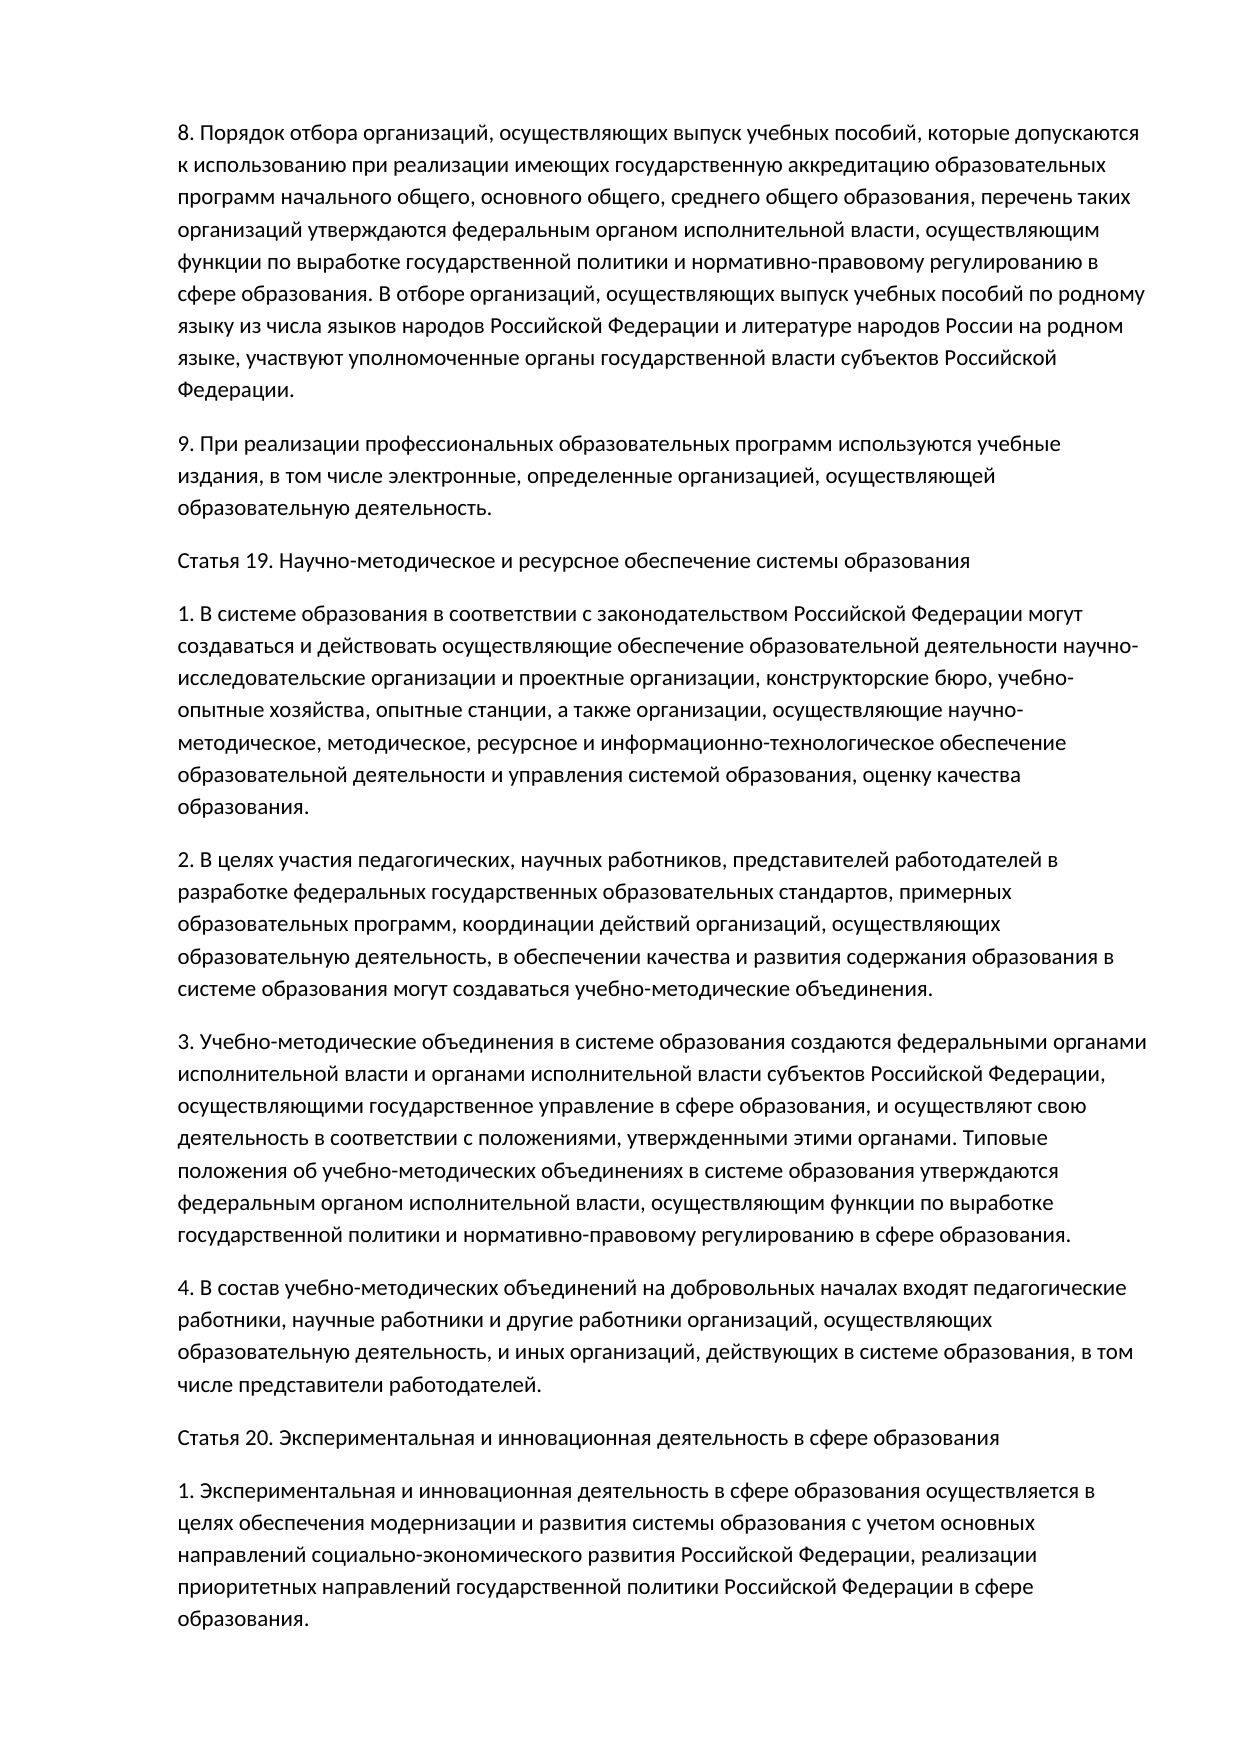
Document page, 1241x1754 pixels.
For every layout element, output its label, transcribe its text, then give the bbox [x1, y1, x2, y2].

text Статья 19. Научно-методическое и ресурсное обеспечение системы образования [177, 546, 1152, 574]
text 1. В системе образования в соответствии с законодательством Российской Федерации могут создаваться и действовать осуществляющие обеспечение образовательной деятельности научно-исследовательские организации и проектные организации, конструкторские бюро, учебно-опытные хозяйства, опытные станции, а также организации, осуществляющие научно-методическое, методическое, ресурсное и информационно-технологическое обеспечение образовательной деятельности и управления системой образования, оценку качества образования. [177, 599, 1152, 820]
text 2. В целях участия педагогических, научных работников, представителей работодателей в разработке федеральных государственных образовательных стандартов, примерных образовательных программ, координации действий организаций, осуществляющих образовательную деятельность, в обеспечении качества и развития содержания образования в системе образования могут создаваться учебно-методические объединения. [177, 845, 1152, 1002]
text 9. При реализации профессиональных образовательных программ используются учебные издания, в том числе электронные, определенные организацией, осуществляющей образовательную деятельность. [177, 429, 1152, 521]
text 8. Порядок отбора организаций, осуществляющих выпуск учебных пособий, которые допускаются к использованию при реализации имеющих государственную аккредитацию образовательных программ начального общего, основного общего, среднего общего образования, перечень таких организаций утверждаются федеральным органом исполнительной власти, осуществляющим функции по выработке государственной политики и нормативно-правовому регулированию в сфере образования. В отборе организаций, осуществляющих выпуск учебных пособий по родному языку из числа языков народов Российской Федерации и литературе народов России на родном языке, участвуют уполномоченные органы государственной власти субъектов Российской Федерации. [177, 118, 1152, 404]
text 4. В состав учебно-методических объединений на добровольных началах входят педагогические работники, научные работники и другие работники организаций, осуществляющих образовательную деятельность, и иных организаций, действующих в системе образования, в том числе представители работодателей. [177, 1273, 1152, 1398]
text Статья 20. Экспериментальная и инновационная деятельность в сфере образования [177, 1423, 1152, 1451]
text 1. Экспериментальная и инновационная деятельность в сфере образования осуществляется в целях обеспечения модернизации и развития системы образования с учетом основных направлений социально-экономического развития Российской Федерации, реализации приоритетных направлений государственной политики Российской Федерации в сфере образования. [177, 1476, 1152, 1632]
text 3. Учебно-методические объединения в системе образования создаются федеральными органами исполнительной власти и органами исполнительной власти субъектов Российской Федерации, осуществляющими государственное управление в сфере образования, и осуществляют свою деятельность в соответствии с положениями, утвержденными этими органами. Типовые положения об учебно-методических объединениях в системе образования утверждаются федеральным органом исполнительной власти, осуществляющим функции по выработке государственной политики и нормативно-правовому регулированию в сфере образования. [177, 1027, 1152, 1248]
